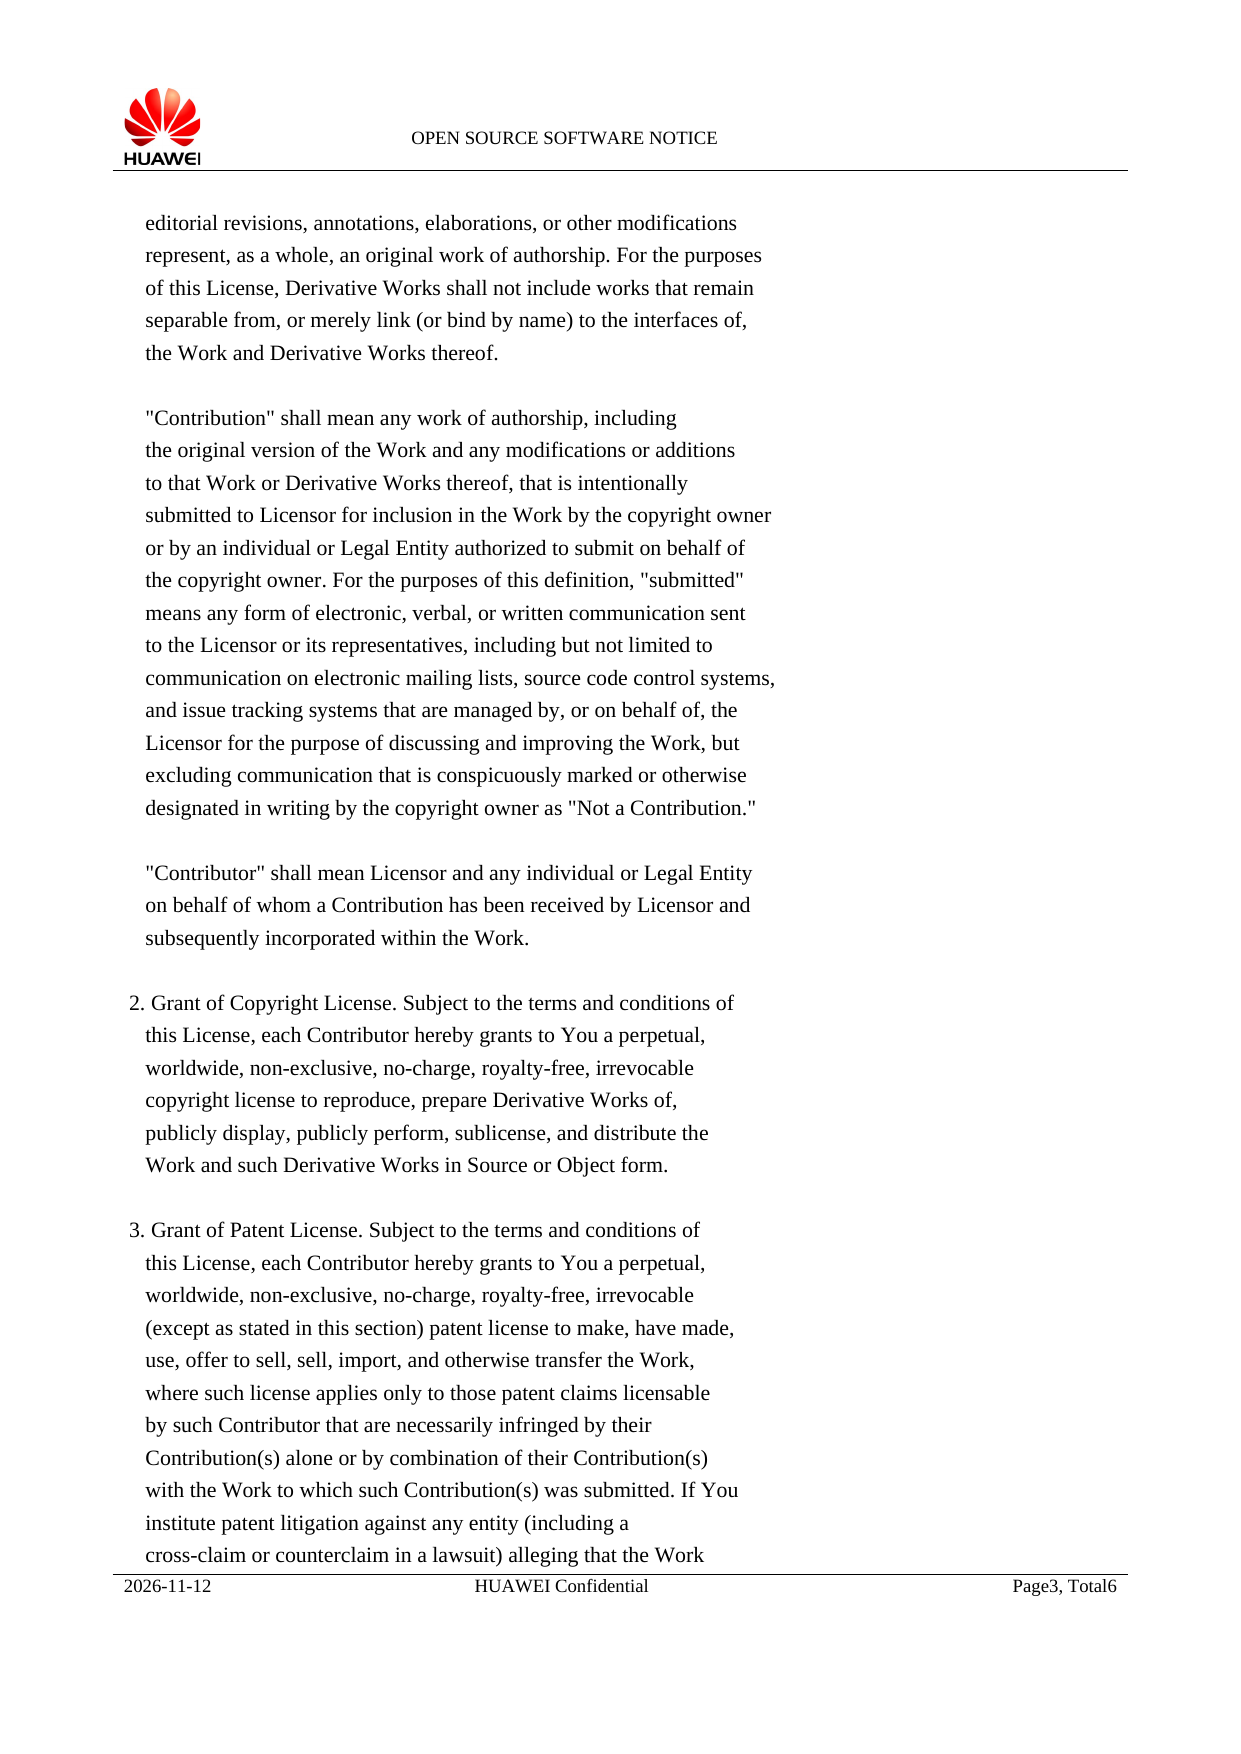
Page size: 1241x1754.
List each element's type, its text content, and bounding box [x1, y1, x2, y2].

picture [124, 88, 201, 165]
